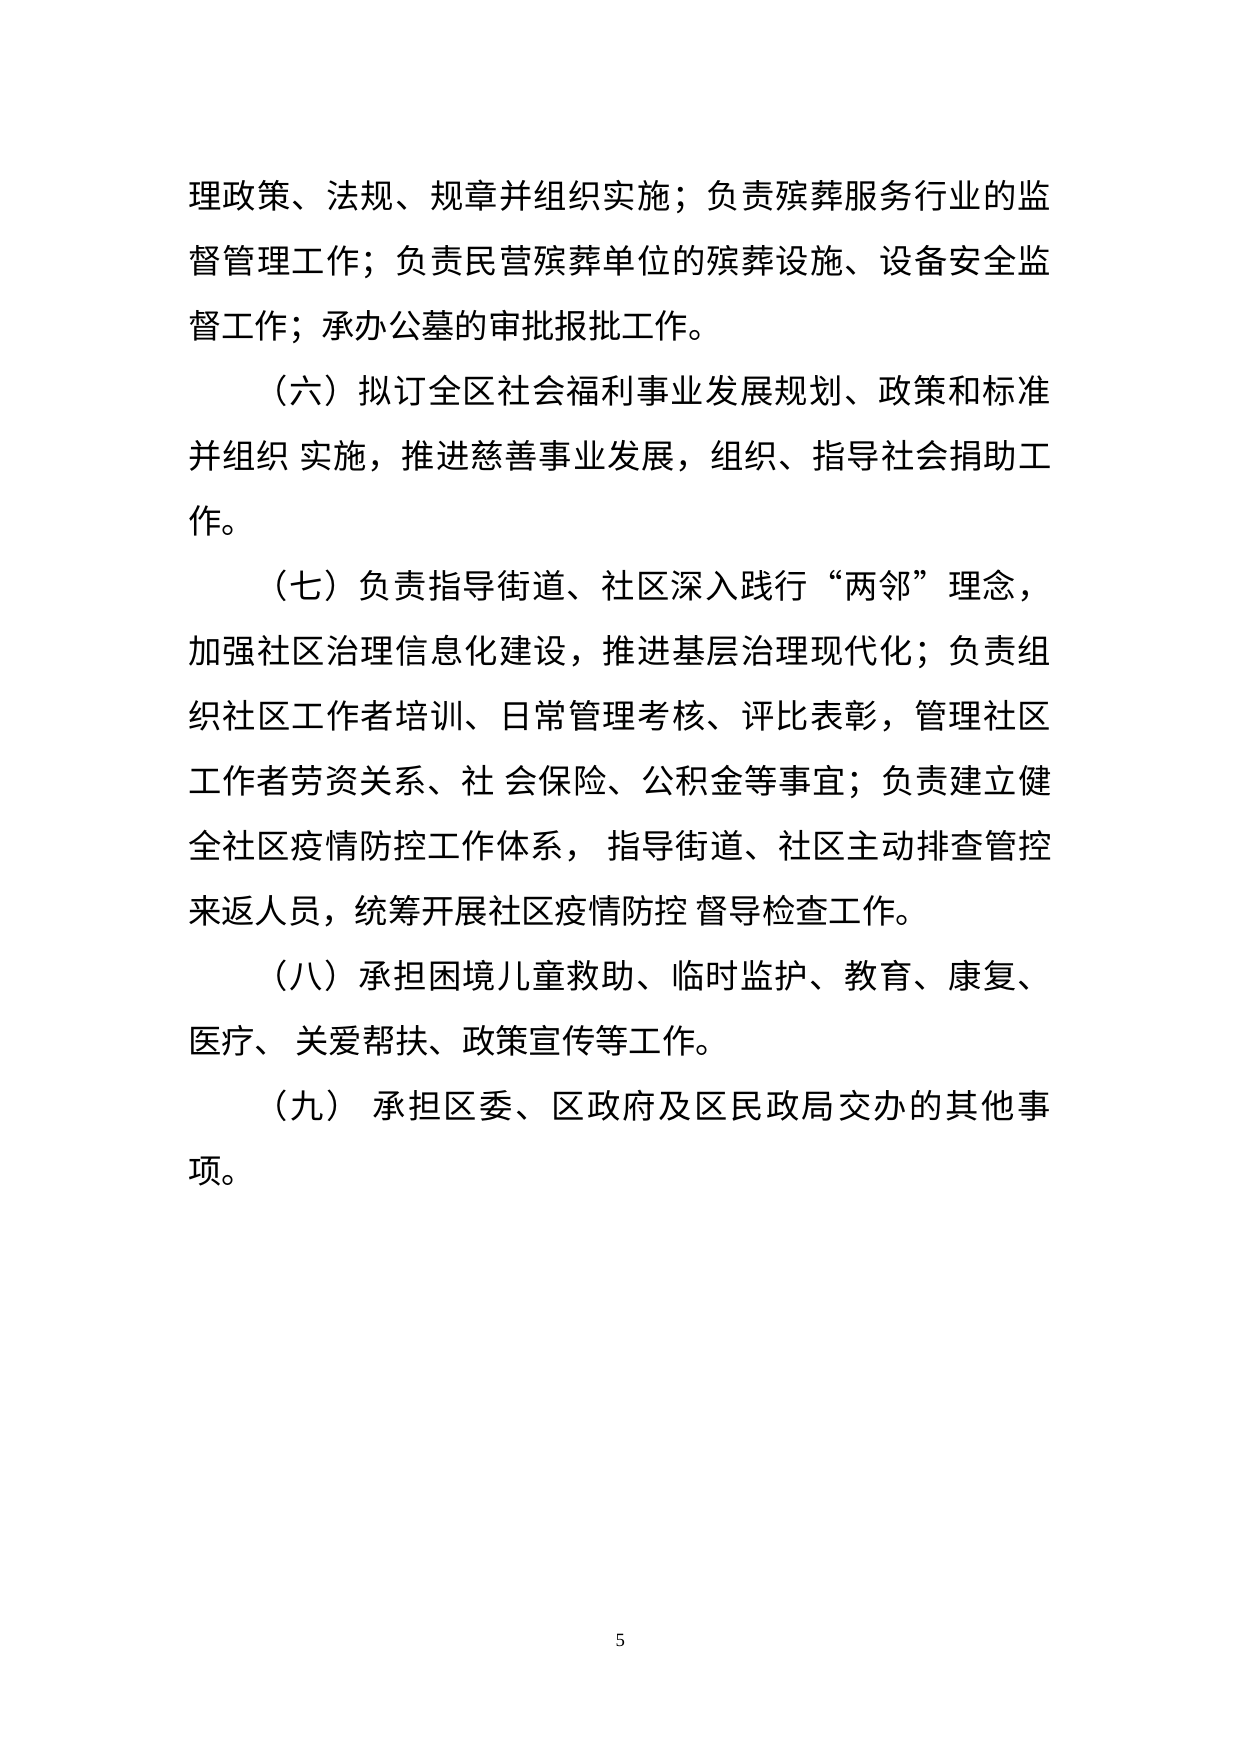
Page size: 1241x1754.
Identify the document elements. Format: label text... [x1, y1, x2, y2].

text （七）负责指导街道、社区深入践行“两邻”理念，加强社区治理信息化建设，推进基层治理现代化；负责组织社区工作者培训、日常管理考核、评比表彰，管理社区工作者劳资关系、社 会保险、公积金等事宜；负责建立健全社区疫情防控工作体系， 指导街道、社区主动排查管控来返人员，统筹开展社区疫情防控 督导检查工作。 [188, 552, 1052, 942]
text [188, 162, 1052, 357]
text （八）承担困境儿童救助、临时监护、教育、康复、医疗、 关爱帮扶、政策宣传等工作。 [188, 942, 1052, 1072]
text （六）拟订全区社会福利事业发展规划、政策和标准并组织 实施，推进慈善事业发展，组织、指导社会捐助工作。 [188, 357, 1052, 552]
text （九） 承担区委、区政府及区民政局交办的其他事项。 [188, 1072, 1052, 1202]
